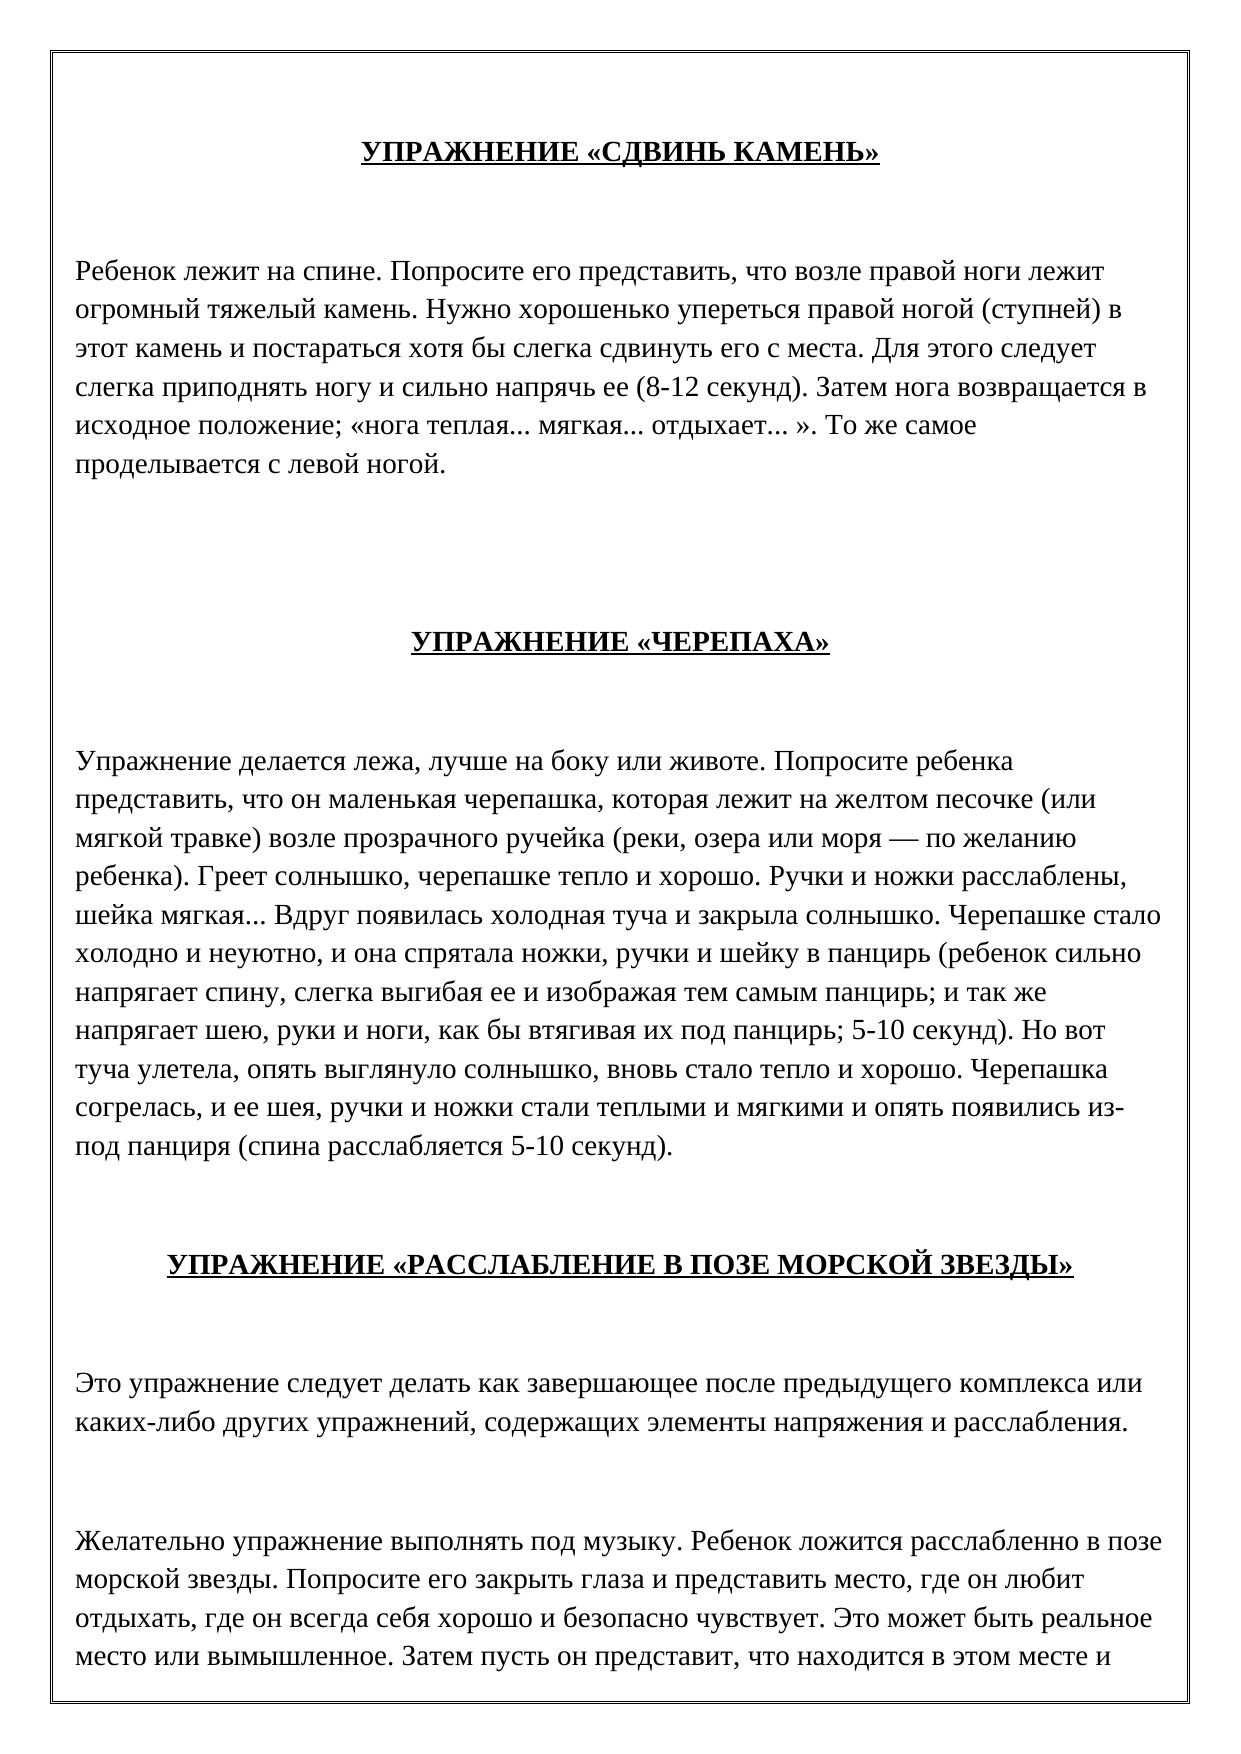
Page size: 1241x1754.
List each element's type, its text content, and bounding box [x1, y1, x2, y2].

text УПРАЖНЕНИЕ «СДВИНЬ КАМЕНЬ» [75, 134, 1165, 168]
text УПРАЖНЕНИЕ «РАССЛАБЛЕНИЕ В ПОЗЕ МОРСКОЙ ЗВЕЗДЫ» [75, 1247, 1165, 1280]
text УПРАЖНЕНИЕ «ЧЕРЕПАХА» [75, 624, 1165, 657]
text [75, 1523, 1165, 1672]
text Ребенок лежит на спине. Попросите его представить, что возле правой ноги лежит огромный тяжелый камень. Нужно хорошенько упереться правой ногой (ступней) в этот камень и постараться хотя бы слегка сдвинуть его с места. Для этого следует слегка приподнять ногу и сильно напрячь ее (8-12 секунд). Затем нога возвращается в исходное положение; «нога теплая... мягкая... отдыхает... ». То же самое проделывается с левой ногой. [75, 253, 1165, 479]
text Это упражнение следует делать как завершающее после предыдущего комплекса или каких-либо других упражнений, содержащих элементы напряжения и расслабления. [75, 1366, 1165, 1438]
text Упражнение делается лежа, лучше на боку или животе. Попросите ребенка представить, что он маленькая черепашка, которая лежит на желтом песочке (или мягкой травке) возле прозрачного ручейка (реки, озера или моря — по желанию ребенка). Греет солнышко, черепашке тепло и хорошо. Ручки и ножки расслаблены, шейка мягкая... Вдруг появилась холодная туча и закрыла солнышко. Черепашке стало холодно и неуютно, и она спрятала ножки, ручки и шейку в панцирь (ребенок сильно напрягает спину, слегка выгибая ее и изображая тем самым панцирь; и так же напрягает шею, руки и ноги, как бы втягивая их под панцирь; 5-10 секунд). Но вот туча улетела, опять выглянуло солнышко, вновь стало тепло и хорошо. Черепашка согрелась, и ее шея, ручки и ножки стали теплыми и мягкими и опять появились из-под панциря (спина расслабляется 5-10 секунд). [75, 743, 1165, 1162]
